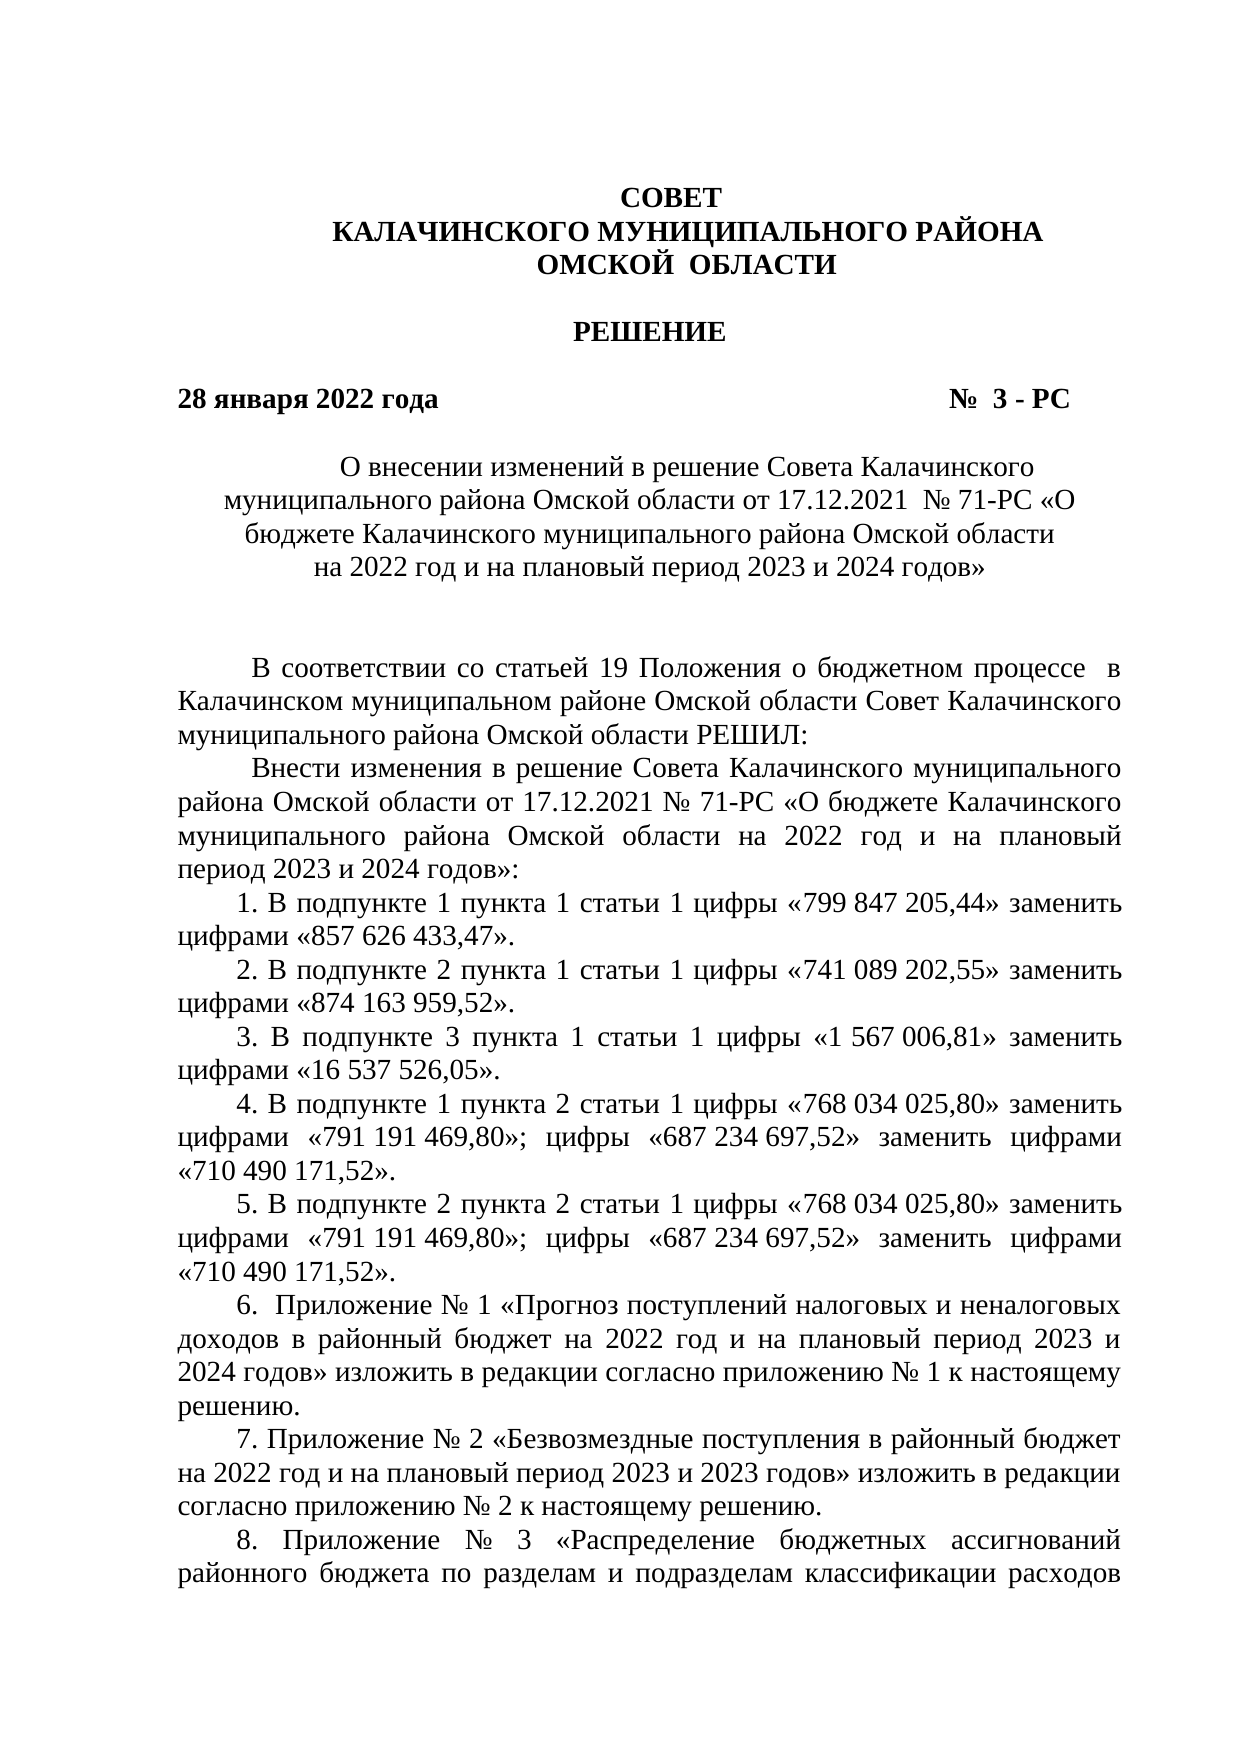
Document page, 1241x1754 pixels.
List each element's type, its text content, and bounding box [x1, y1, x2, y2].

text 4. В подпункте 1 пункта 2 статьи 1 цифры «768 034 025,80» заменить цифрами «791 191 469,80»; цифры «687 234 697,52» заменить цифрами «710 490 171,52». [177, 1086, 1122, 1187]
text 7. Приложение № 2 «Безвозмездные поступления в районный бюджет на 2022 год и на плановый период 2023 и 2023 годов» изложить в редакции согласно приложению № 2 к настоящему решению. [177, 1421, 1122, 1522]
text 28 января 2022 года № 3 - РС [177, 382, 1122, 415]
text 2. В подпункте 2 пункта 1 статьи 1 цифры «741 089 202,55» заменить цифрами «874 163 959,52». [177, 952, 1122, 1019]
text ОМСКОЙ ОБЛАСТИ [177, 247, 1122, 281]
text В соответствии со статьей 19 Положения о бюджетном процессе в Калачинском муниципальном районе Омской области Совет Калачинского муниципального района Омской области РЕШИЛ: [177, 650, 1122, 751]
title РЕШЕНИЕ [177, 314, 1122, 348]
text 5. В подпункте 2 пункта 2 статьи 1 цифры «768 034 025,80» заменить цифрами «791 191 469,80»; цифры «687 234 697,52» заменить цифрами «710 490 171,52». [177, 1187, 1122, 1287]
text муниципального района Омской области от 17.12.2021 № 71-РС «О бюджете Калачинского муниципального района Омской области [177, 482, 1122, 549]
text 1. В подпункте 1 пункта 1 статьи 1 цифры «799 847 205,44» заменить цифрами «857 626 433,47». [177, 885, 1122, 952]
text О внесении изменений в решение Совета Калачинского [177, 449, 1122, 482]
text на 2022 год и на плановый период 2023 и 2024 годов» [177, 549, 1122, 583]
text 6. Приложение № 1 «Прогноз поступлений налоговых и неналоговых доходов в районный бюджет на 2022 год и на плановый период 2023 и 2024 годов» изложить в редакции согласно приложению № 1 к настоящему решению. [177, 1287, 1122, 1421]
text 3. В подпункте 3 пункта 1 статьи 1 цифры «1 567 006,81» заменить цифрами «16 537 526,05». [177, 1019, 1122, 1086]
text СОВЕТ [546, 180, 1122, 214]
text Внести изменения в решение Совета Калачинского муниципального района Омской области от 17.12.2021 № 71-РС «О бюджете Калачинского муниципального района Омской области на 2022 год и на плановый период 2023 и 2024 годов»: [177, 751, 1122, 885]
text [177, 1522, 1122, 1589]
text КАЛАЧИНСКОГО МУНИЦИПАЛЬНОГО РАЙОНА [177, 214, 1122, 247]
